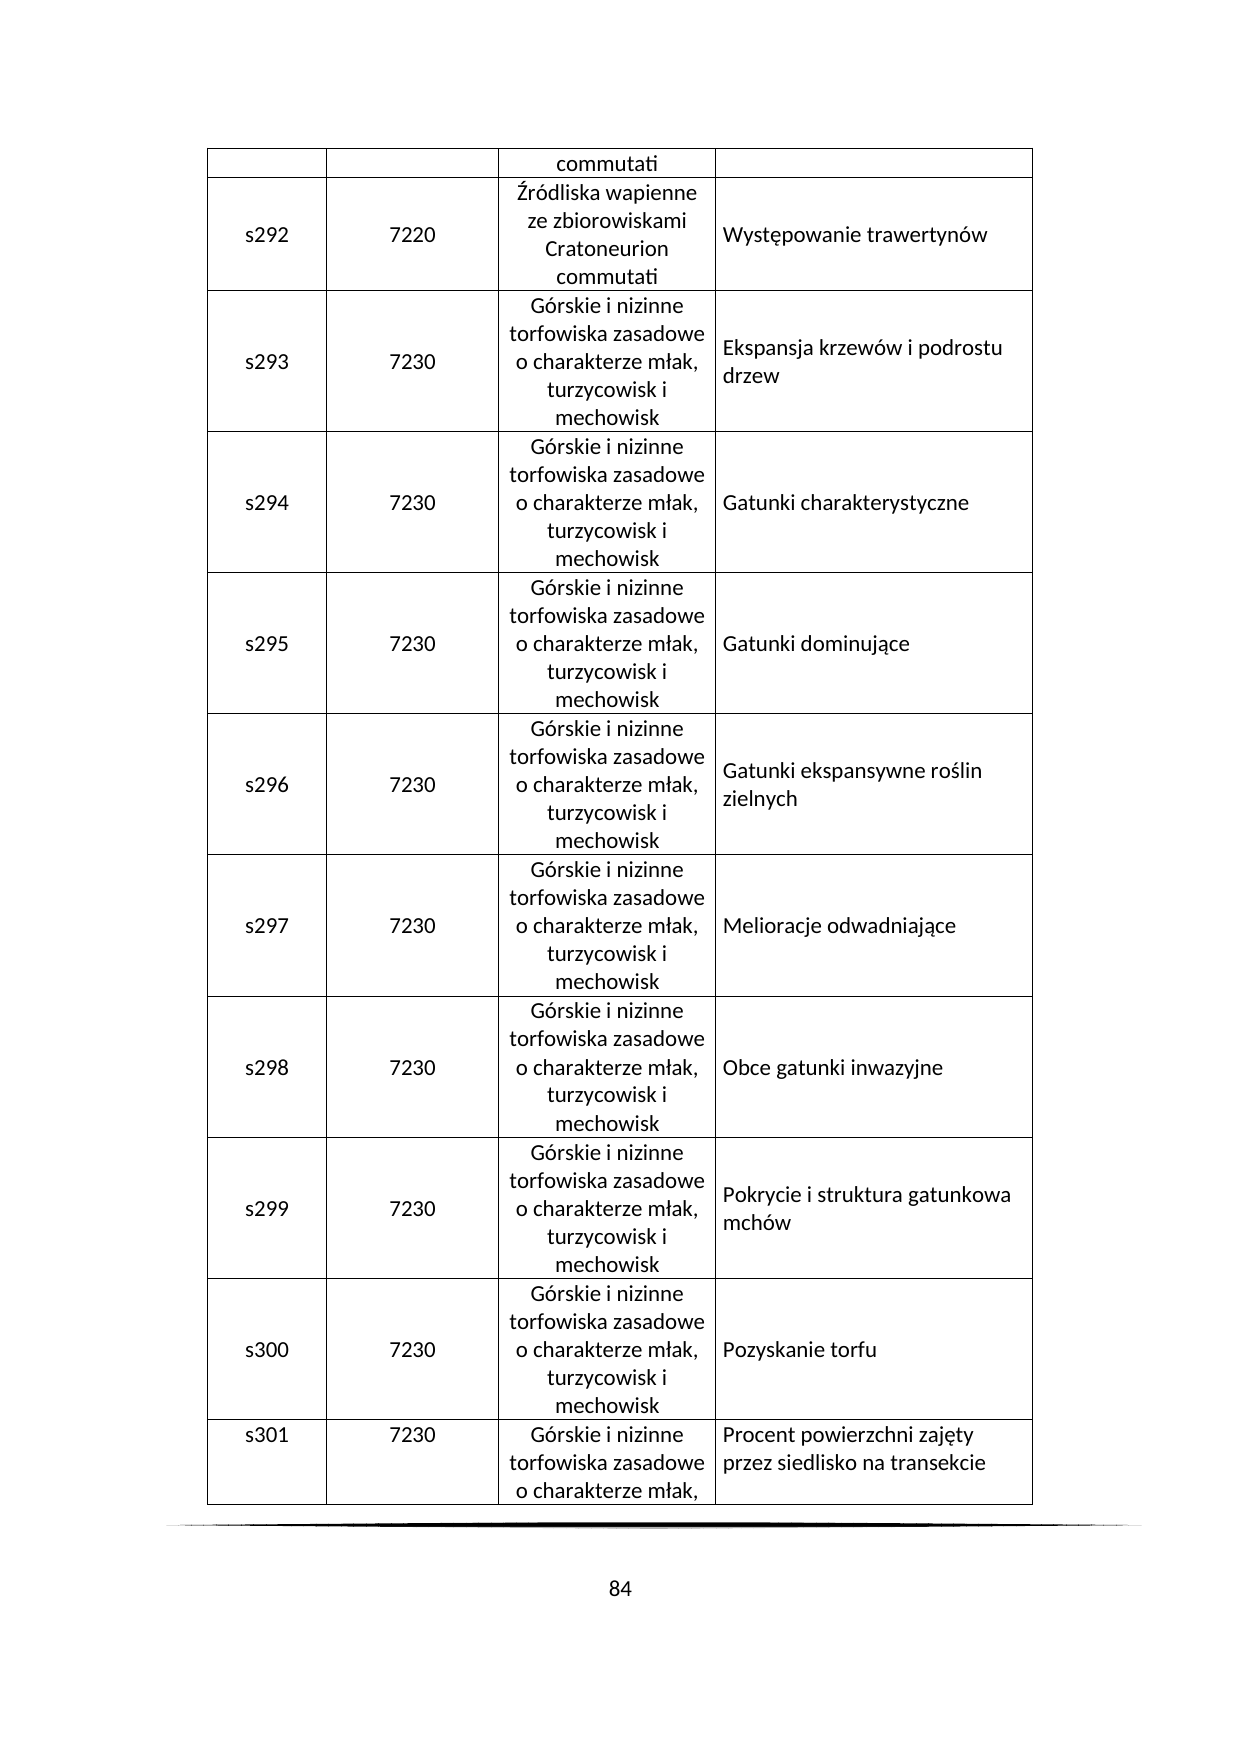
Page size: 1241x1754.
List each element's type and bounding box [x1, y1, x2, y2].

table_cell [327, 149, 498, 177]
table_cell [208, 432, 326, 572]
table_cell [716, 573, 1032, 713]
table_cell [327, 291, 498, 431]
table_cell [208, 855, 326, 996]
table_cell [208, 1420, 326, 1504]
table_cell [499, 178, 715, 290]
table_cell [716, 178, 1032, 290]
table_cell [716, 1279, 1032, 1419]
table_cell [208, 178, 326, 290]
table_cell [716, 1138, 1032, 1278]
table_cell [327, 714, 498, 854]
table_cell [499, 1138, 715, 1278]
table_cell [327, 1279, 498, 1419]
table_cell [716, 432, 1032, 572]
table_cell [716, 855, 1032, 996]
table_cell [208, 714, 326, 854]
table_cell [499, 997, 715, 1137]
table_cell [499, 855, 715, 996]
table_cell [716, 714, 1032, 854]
picture [166, 1521, 1142, 1529]
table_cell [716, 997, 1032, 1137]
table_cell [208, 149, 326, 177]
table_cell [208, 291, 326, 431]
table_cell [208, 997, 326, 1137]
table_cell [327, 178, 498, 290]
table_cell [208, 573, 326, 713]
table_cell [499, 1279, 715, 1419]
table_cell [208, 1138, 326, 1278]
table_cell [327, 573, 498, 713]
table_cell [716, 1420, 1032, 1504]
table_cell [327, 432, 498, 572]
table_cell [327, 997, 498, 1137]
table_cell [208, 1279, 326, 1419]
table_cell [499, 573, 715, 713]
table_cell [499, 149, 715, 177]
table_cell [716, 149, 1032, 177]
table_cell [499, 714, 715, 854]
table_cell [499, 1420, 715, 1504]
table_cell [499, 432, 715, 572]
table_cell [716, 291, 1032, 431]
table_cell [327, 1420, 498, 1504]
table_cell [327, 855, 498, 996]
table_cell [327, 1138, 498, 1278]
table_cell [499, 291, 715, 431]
